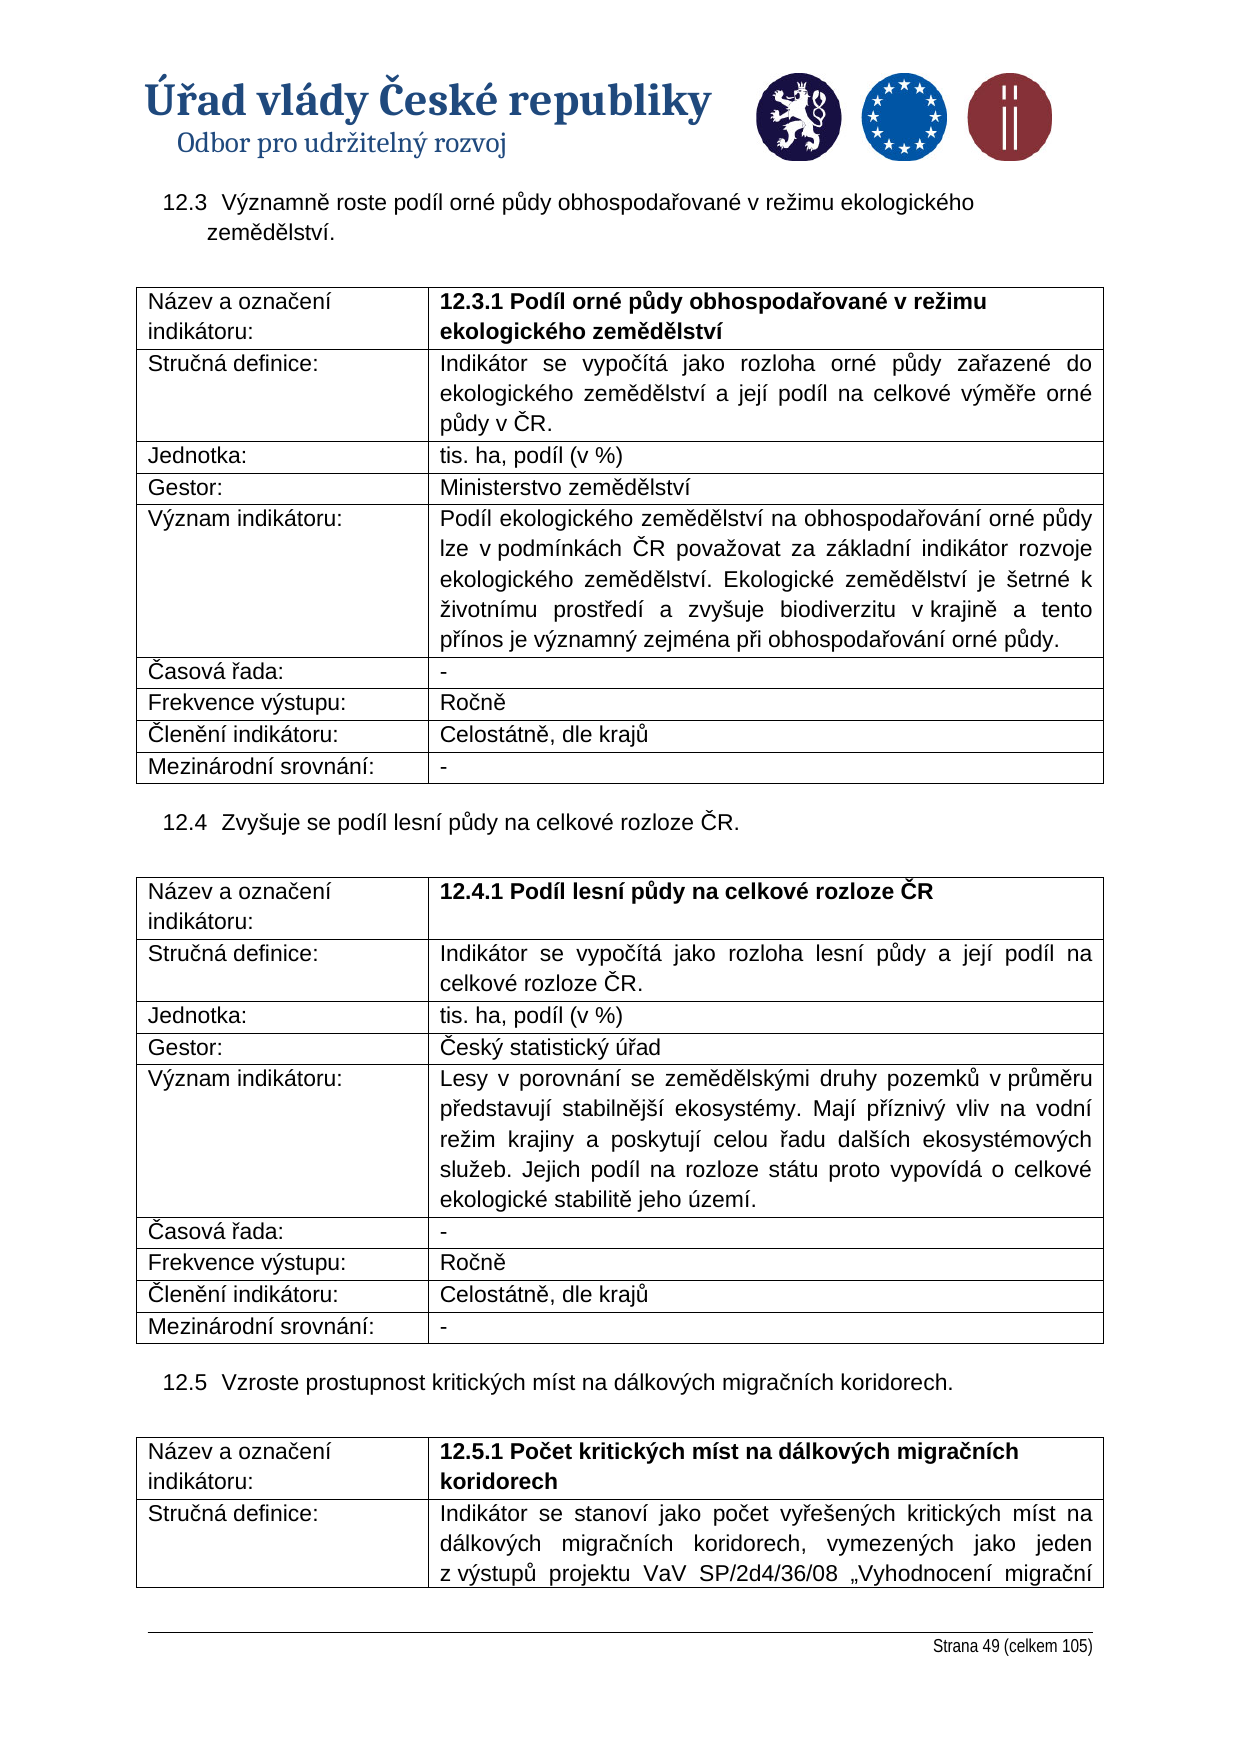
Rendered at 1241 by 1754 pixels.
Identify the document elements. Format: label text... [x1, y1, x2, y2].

table_header 12.5.1 Počet kritických míst na dálkových migračních koridorech [429, 1438, 1103, 1499]
table_cell Lesy v porovnání se zemědělskými druhy pozemků v průměru představují stabilnější ekosystémy. Mají příznivý vliv na vodní režim krajiny a poskytují celou řadu dalších ekosystémových služeb. Jejich podíl na rozloze státu proto vypovídá o celkové ekologické stabilitě jeho území. [429, 1065, 1103, 1217]
list Významně roste podíl orné půdy obhospodařované v režimu ekologického zemědělství. [162, 189, 1093, 245]
table_header Název a označení indikátoru: [137, 878, 428, 939]
table_header 12.3.1 Podíl orné půdy obhospodařované v režimu ekologického zemědělství [429, 288, 1103, 349]
table_cell Gestor: [137, 474, 428, 504]
table_cell Význam indikátoru: [137, 1065, 428, 1217]
table_cell - [429, 1218, 1103, 1248]
list Zvyšuje se podíl lesní půdy na celkové rozloze ČR. [162, 809, 1093, 836]
table_cell Ročně [429, 689, 1103, 720]
table_cell Podíl ekologického zemědělství na obhospodařování orné půdy lze v podmínkách ČR považovat za základní indikátor rozvoje ekologického zemědělství. Ekologické zemědělství je šetrné k životnímu prostředí a zvyšuje biodiverzitu v krajině a tento přínos je významný zejména při obhospodařování orné půdy. [429, 505, 1103, 657]
table_header 12.4.1 Podíl lesní půdy na celkové rozloze ČR [429, 878, 1103, 939]
table_cell - [429, 658, 1103, 688]
table_cell - [429, 1313, 1103, 1343]
table_cell tis. ha, podíl (v %) [429, 442, 1103, 472]
table_cell - [429, 753, 1103, 783]
table_cell Gestor: [137, 1034, 428, 1064]
table_cell Celostátně, dle krajů [429, 1281, 1103, 1312]
table_cell Indikátor se vypočítá jako rozloha orné půdy zařazené do ekologického zemědělství a její podíl na celkové výměře orné půdy v ČR. [429, 350, 1103, 441]
table_cell Ročně [429, 1249, 1103, 1280]
table_cell Stručná definice: [137, 1500, 428, 1587]
table_cell Stručná definice: [137, 350, 428, 441]
table_cell Frekvence výstupu: [137, 1249, 428, 1280]
table_cell Časová řada: [137, 658, 428, 688]
table_cell Jednotka: [137, 442, 428, 472]
table_cell Frekvence výstupu: [137, 689, 428, 720]
table_cell Mezinárodní srovnání: [137, 753, 428, 783]
table_cell Členění indikátoru: [137, 721, 428, 752]
table_cell Indikátor se vypočítá jako rozloha lesní půdy a její podíl na celkové rozloze ČR. [429, 940, 1103, 1001]
table_cell Časová řada: [137, 1218, 428, 1248]
table_cell Mezinárodní srovnání: [137, 1313, 428, 1343]
table_header Název a označení indikátoru: [137, 288, 428, 349]
table_cell Stručná definice: [137, 940, 428, 1001]
table_cell Ministerstvo zemědělství [429, 474, 1103, 504]
table_header Název a označení indikátoru: [137, 1438, 428, 1499]
list Vzroste prostupnost kritických míst na dálkových migračních koridorech. [162, 1369, 1093, 1396]
table_cell Členění indikátoru: [137, 1281, 428, 1312]
table_cell Význam indikátoru: [137, 505, 428, 657]
table_cell tis. ha, podíl (v %) [429, 1002, 1103, 1032]
table_cell Český statistický úřad [429, 1034, 1103, 1064]
table_cell Celostátně, dle krajů [429, 721, 1103, 752]
picture [756, 73, 1052, 161]
table_cell Jednotka: [137, 1002, 428, 1032]
